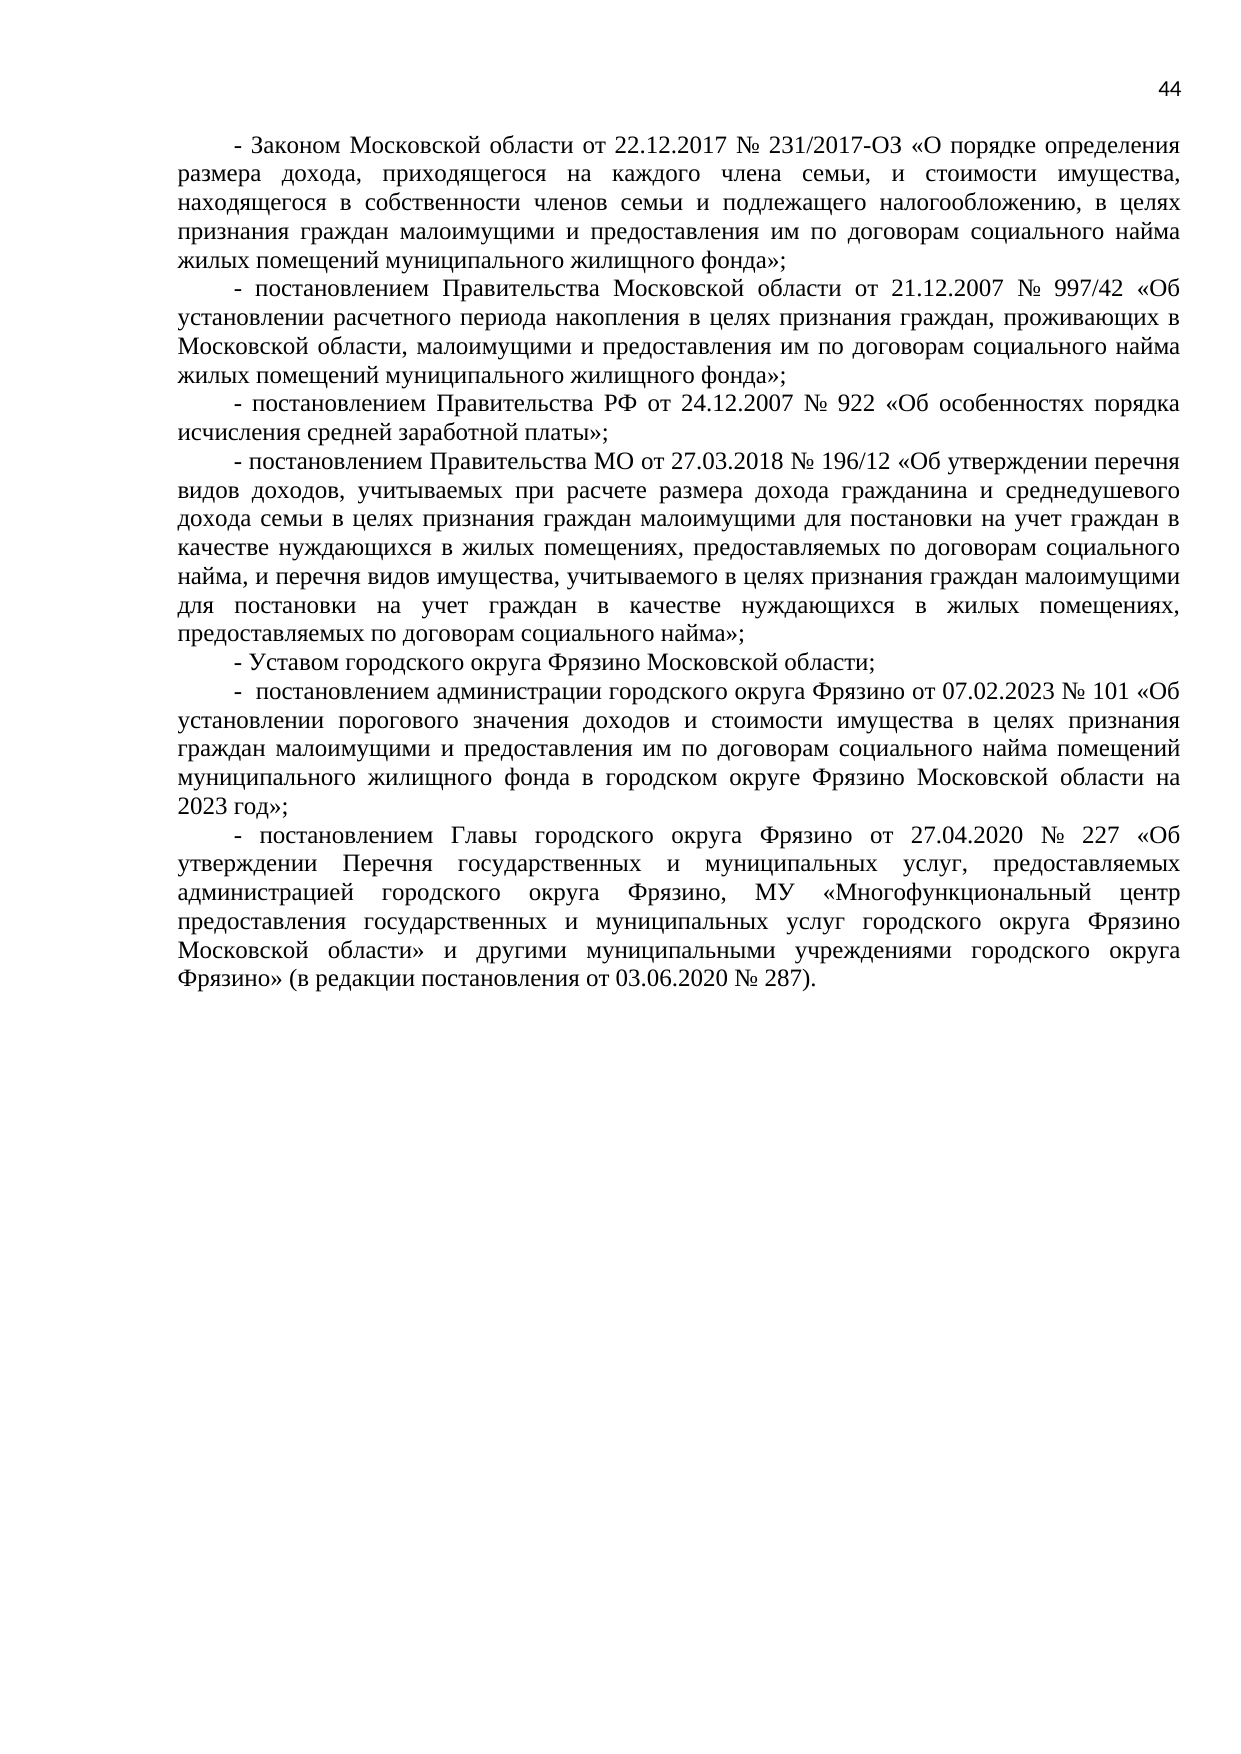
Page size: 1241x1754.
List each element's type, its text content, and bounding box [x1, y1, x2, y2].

text - постановлением администрации городского округа Фрязино от 07.02.2023 № 101 «Об установлении порогового значения доходов и стоимости имущества в целях признания граждан малоимущими и предоставления им по договорам социального найма помещений муниципального жилищного фонда в городском округе Фрязино Московской области на 2023 год»; [177, 676, 1181, 820]
text - постановлением Главы городского округа Фрязино от 27.04.2020 № 227 «Об утверждении Перечня государственных и муниципальных услуг, предоставляемых администрацией городского округа Фрязино, МУ «Многофункциональный центр предоставления государственных и муниципальных услуг городского округа Фрязино Московской области» и другими муниципальными учреждениями городского округа Фрязино» (в редакции постановления от 03.06.2020 № 287). [177, 820, 1181, 992]
text - постановлением Правительства МО от 27.03.2018 № 196/12 «Об утверждении перечня видов доходов, учитываемых при расчете размера дохода гражданина и среднедушевого дохода семьи в целях признания граждан малоимущими для постановки на учет граждан в качестве нуждающихся в жилых помещениях, предоставляемых по договорам социального найма, и перечня видов имущества, учитываемого в целях признания граждан малоимущими для постановки на учет граждан в качестве нуждающихся в жилых помещениях, предоставляемых по договорам социального найма»; [177, 446, 1181, 647]
text - Уставом городского округа Фрязино Московской области; [177, 647, 1181, 676]
text - постановлением Правительства РФ от 24.12.2007 № 922 «Об особенностях порядка исчисления средней заработной платы»; [177, 388, 1181, 446]
text - Законом Московской области от 22.12.2017 № 231/2017-ОЗ «О порядке определения размера дохода, приходящегося на каждого члена семьи, и стоимости имущества, находящегося в собственности членов семьи и подлежащего налогообложению, в целях признания граждан малоимущими и предоставления им по договорам социального найма жилых помещений муниципального жилищного фонда»; [177, 130, 1181, 273]
text - постановлением Правительства Московской области от 21.12.2007 № 997/42 «Об установлении расчетного периода накопления в целях признания граждан, проживающих в Московской области, малоимущими и предоставления им по договорам социального найма жилых помещений муниципального жилищного фонда»; [177, 273, 1181, 388]
